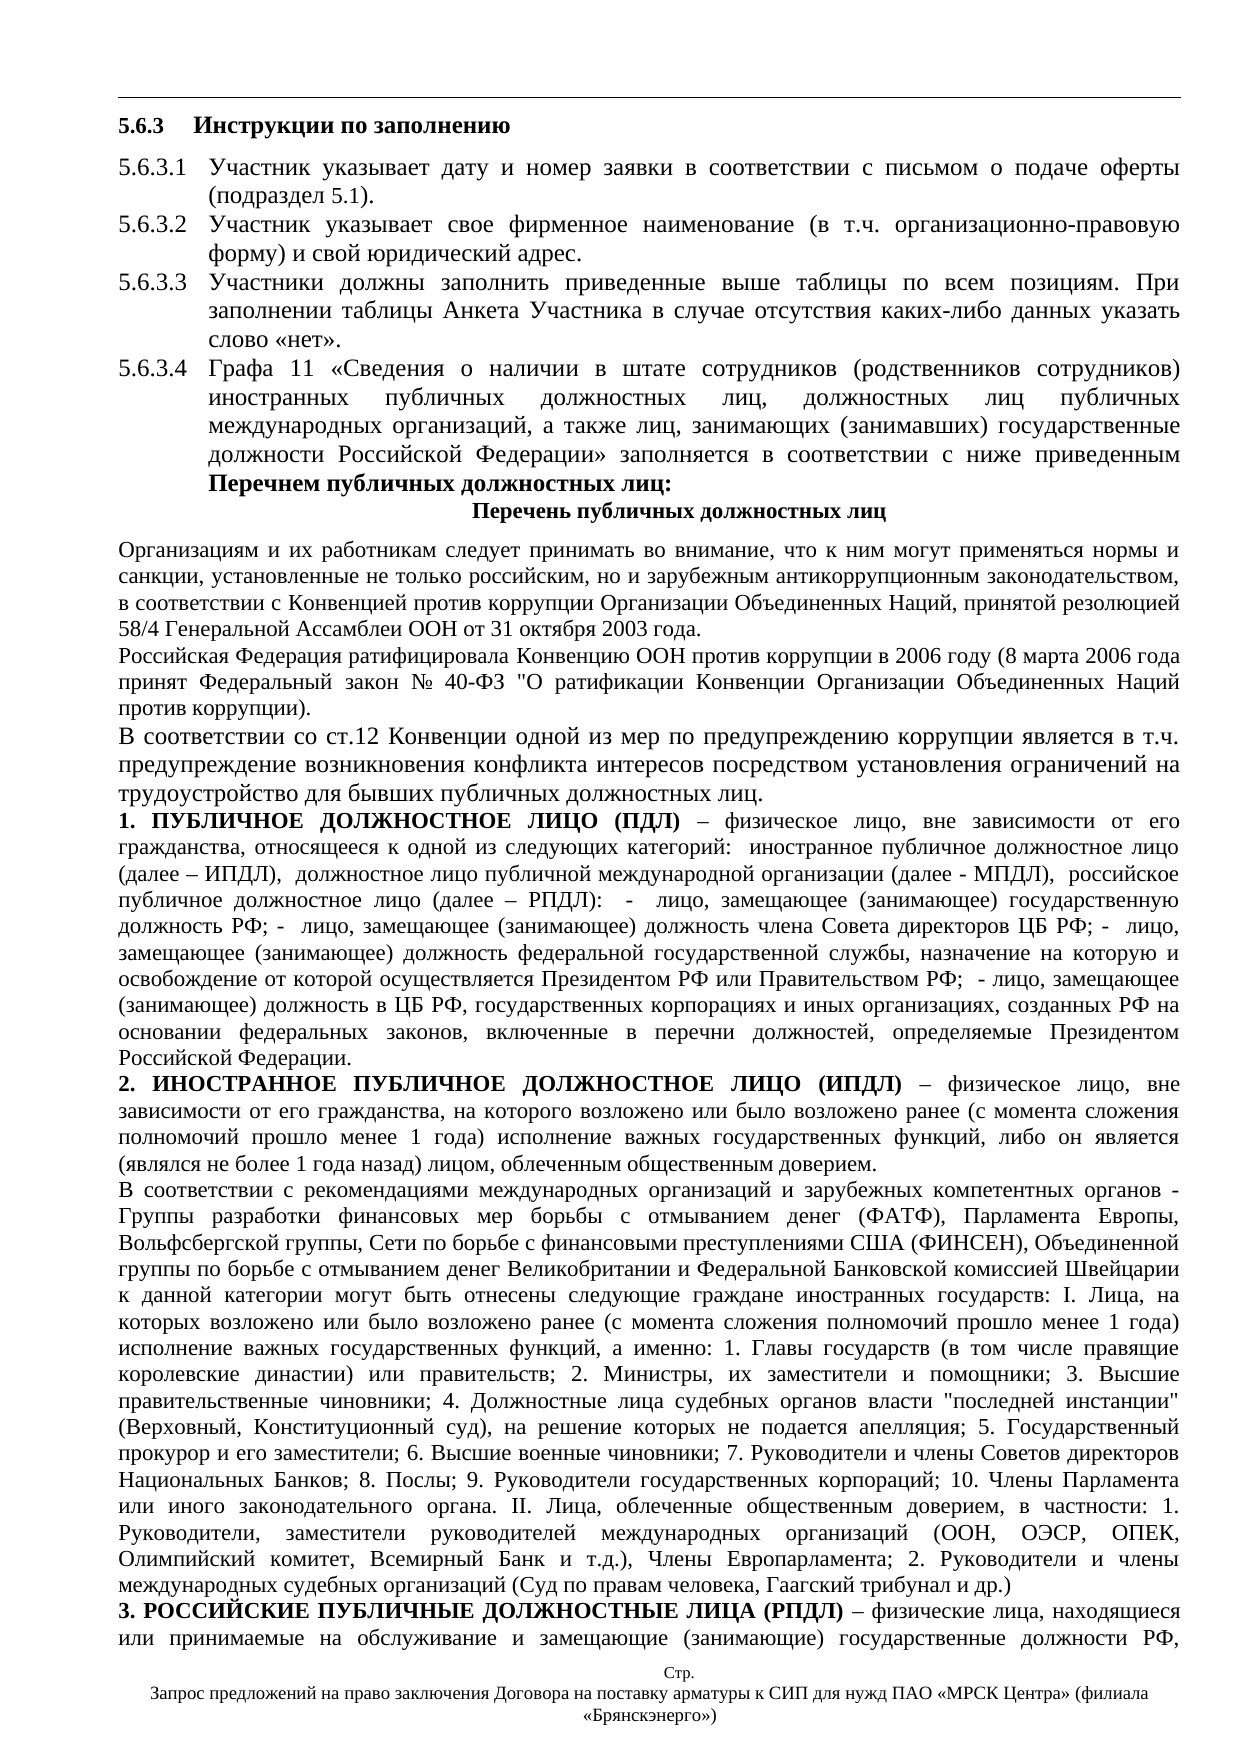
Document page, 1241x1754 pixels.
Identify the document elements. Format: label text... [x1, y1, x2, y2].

text Организациям и их работникам следует принимать во внимание, что к ним могут применяться нормы и санкции, установленные не только российским, но и зарубежным антикоррупционным законодательством, в соответствии с Конвенцией против коррупции Организации Объединенных Наций, принятой резолюцией 58/4 Генеральной Ассамблеи ООН от 31 октября 2003 года. [118, 536, 1181, 642]
list Участники должны заполнить приведенные выше таблицы по всем позициям. При заполнении таблицы Анкета Участника в случае отсутствия каких-либо данных указать слово «нет». [118, 267, 1181, 353]
text 2. ИНОСТРАННОЕ ПУБЛИЧНОЕ ДОЛЖНОСТНОЕ ЛИЦО (ИПДЛ) – физическое лицо, вне зависимости от его гражданства, на которого возложено или было возложено ранее (с момента сложения полномочий прошло менее 1 года) исполнение важных государственных функций, либо он является (являлся не более 1 года назад) лицом, облеченным общественным доверием. [118, 1071, 1181, 1176]
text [118, 1598, 1181, 1650]
text В соответствии с рекомендациями международных организаций и зарубежных компетентных органов - Группы разработки финансовых мер борьбы с отмыванием денег (ФАТФ), Парламента Европы, Вольфсбергской группы, Сети по борьбе с финансовыми преступлениями США (ФИНСЕН), Объединенной группы по борьбе с отмыванием денег Великобритании и Федеральной Банковской комиссией Швейцарии к данной категории могут быть отнесены следующие граждане иностранных государств: I. Лица, на которых возложено или было возложено ранее (с момента сложения полномочий прошло менее 1 года) исполнение важных государственных функций, а именно: 1. Главы государств (в том числе правящие королевские династии) или правительств; 2. Министры, их заместители и помощники; 3. Высшие правительственные чиновники; 4. Должностные лица судебных органов власти "последней инстанции" (Верховный, Конституционный суд), на решение которых не подается апелляция; 5. Государственный прокурор и его заместители; 6. Высшие военные чиновники; 7. Руководители и члены Советов директоров Национальных Банков; 8. Послы; 9. Руководители государственных корпораций; 10. Члены Парламента или иного законодательного органа. II. Лица, облеченные общественным доверием, в частности: 1. Руководители, заместители руководителей международных организаций (ООН, ОЭСР, ОПЕК, Олимпийский комитет, Всемирный Банк и т.д.), Члены Европарламента; 2. Руководители и члены международных судебных организаций (Суд по правам человека, Гаагский трибунал и др.) [118, 1176, 1181, 1598]
text 1. ПУБЛИЧНОЕ ДОЛЖНОСТНОЕ ЛИЦО (ПДЛ) – физическое лицо, вне зависимости от его гражданства, относящееся к одной из следующих категорий: иностранное публичное должностное лицо (далее – ИПДЛ), должностное лицо публичной международной организации (далее - МПДЛ), российское публичное должностное лицо (далее – РПДЛ): - лицо, замещающее (занимающее) государственную должность РФ; - лицо, замещающее (занимающее) должность члена Совета директоров ЦБ РФ; - лицо, замещающее (занимающее) должность федеральной государственной службы, назначение на которую и освобождение от которой осуществляется Президентом РФ или Правительством РФ; - лицо, замещающее (занимающее) должность в ЦБ РФ, государственных корпорациях и иных организациях, созданных РФ на основании федеральных законов, включенные в перечни должностей, определяемые Президентом Российской Федерации. [118, 807, 1181, 1071]
text В соответствии со ст.12 Конвенции одной из мер по предупреждению коррупции является в т.ч. предупреждение возникновения конфликта интересов посредством установления ограничений на трудоустройство для бывших публичных должностных лиц. [118, 721, 1181, 807]
subtitle Инструкции по заполнению [118, 111, 1181, 139]
text Перечень публичных должностных лиц [118, 497, 1181, 523]
list Участник указывает свое фирменное наименование (в т.ч. организационно-правовую форму) и свой юридический адрес. [118, 209, 1181, 267]
list Графа 11 «Сведения о наличии в штате сотрудников (родственников сотрудников) иностранных публичных должностных лиц, должностных лиц публичных международных организаций, а также лиц, занимающих (занимавших) государственные должности Российской Федерации» заполняется в соответствии с ниже приведенным Перечнем публичных должностных лиц: [118, 353, 1181, 497]
list Участник указывает дату и номер заявки в соответствии с письмом о подаче оферты (подраздел 5.1). [118, 152, 1181, 209]
text Российская Федерация ратифицировала Конвенцию ООН против коррупции в 2006 году (8 марта 2006 года принят Федеральный закон № 40-ФЗ "О ратификации Конвенции Организации Объединенных Наций против коррупции). [118, 642, 1181, 721]
